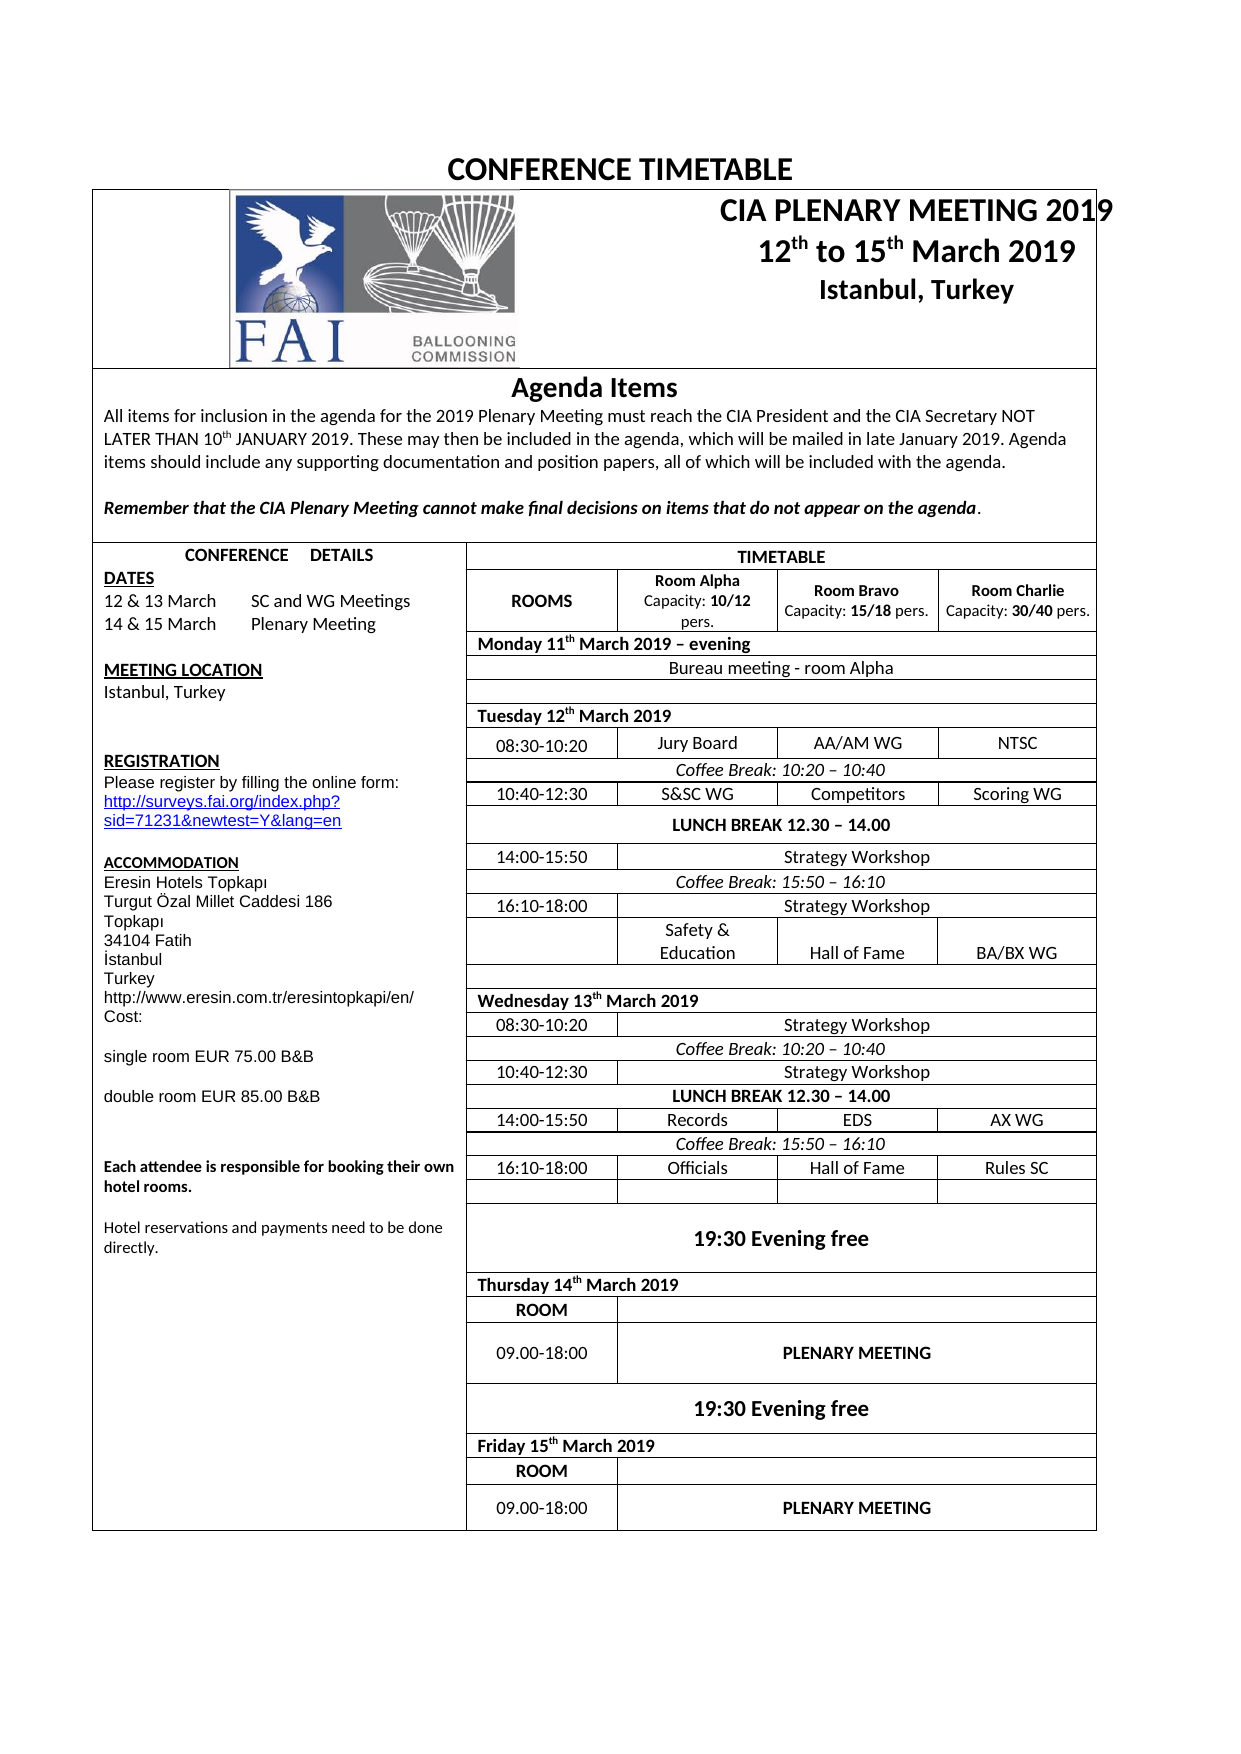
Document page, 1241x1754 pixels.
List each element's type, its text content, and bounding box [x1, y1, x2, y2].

table_cell [618, 1180, 777, 1203]
table_cell Room Alpha Capacity: 10/12 pers. [618, 570, 777, 631]
table_cell Monday 11th March 2019 – evening [467, 632, 1096, 655]
table_cell Strategy Workshop [618, 894, 1096, 917]
table_cell Agenda Items All items for inclusion in the agenda for the 2019 Plenary Meeting must reach the CIA President and the CIA Secretary NOT LATER THAN 10th JANUARY 2019. These may then be included in the agenda, which will be mailed in late January 2019. Agenda items should include any supporting documentation and position papers, all of which will be included with the agenda. Remember that the CIA Plenary Meeting cannot make final decisions on items that do not appear on the agenda. [93, 369, 1096, 542]
table_cell 19:30 Evening free [467, 1204, 1096, 1272]
table_cell Strategy Workshop [618, 1061, 1096, 1083]
table_cell Coffee Break: 10:20 – 10:40 [467, 1037, 1096, 1059]
table_cell [467, 680, 1096, 703]
table_cell Thursday 14th March 2019 [467, 1273, 1096, 1296]
table_cell [467, 1180, 617, 1203]
table_cell Friday 15th March 2019 [467, 1434, 1096, 1457]
table_cell 10:40-12:30 [467, 783, 617, 805]
table_cell [467, 965, 1096, 988]
table_cell Officials [618, 1156, 777, 1179]
table_cell 08:30-10:20 [467, 1013, 617, 1036]
table_cell 14:00-15:50 [467, 1109, 617, 1131]
table_cell Strategy Workshop [618, 1013, 1096, 1036]
table_cell LUNCH BREAK 12.30 – 14.00 [467, 1085, 1096, 1107]
table_cell Hall of Fame [778, 918, 937, 964]
table_cell Bureau meeting - room Alpha [467, 656, 1096, 679]
table_cell CONFERENCE DETAILS DATES 12 & 13 March SC and WG Meetings 14 & 15 March Plenary Meeting MEETING LOCATION Istanbul, Turkey REGISTRATION Please register by filling the online form: http://surveys.fai.org/index.php?sid=71231&newtest=Y&lang=en ACCOMMODATION Eresin Hotels Topkapı Turgut Özal Millet Caddesi 186 Topkapı 34104 Fatih İstanbul Turkey http://www.eresin.com.tr/eresintopkapi/en/ Cost: single room EUR 75.00 B&B double room EUR 85.00 B&B Each attendee is responsible for booking their own hotel rooms. Hotel reservations and payments need to be done directly. [93, 543, 466, 1530]
table_cell TIMETABLE [467, 543, 1096, 569]
table_cell Rules SC [938, 1156, 1096, 1179]
table_cell ROOMS [467, 570, 617, 631]
table_cell EDS [778, 1109, 937, 1131]
table_cell Strategy Workshop [618, 844, 1096, 869]
table_cell Room Charlie Capacity: 30/40 pers. [939, 570, 1096, 631]
table_cell Wednesday 13th March 2019 [467, 989, 1096, 1012]
table_cell 10:40-12:30 [467, 1061, 617, 1083]
table_cell Competitors [778, 783, 938, 805]
table_cell AA/AM WG [778, 728, 938, 757]
table_cell ROOM [467, 1458, 617, 1483]
table_cell [938, 1180, 1096, 1203]
table_cell 09.00-18:00 [467, 1485, 617, 1530]
table_cell Coffee Break: 15:50 – 16:10 [467, 870, 1096, 893]
table_cell Records [618, 1109, 777, 1131]
table_cell [618, 1297, 1096, 1322]
table_cell Tuesday 12th March 2019 [467, 704, 1096, 727]
table_header [520, 190, 1096, 368]
table_cell 14:00-15:50 [467, 844, 617, 869]
table_cell 09.00-18:00 [467, 1323, 617, 1383]
table_cell BA/BX WG [938, 918, 1096, 964]
table_cell [467, 918, 617, 964]
table_cell [778, 1180, 937, 1203]
table_cell 08:30-10:20 [467, 728, 617, 757]
table_cell 16:10-18:00 [467, 1156, 617, 1179]
table_cell LUNCH BREAK 12.30 – 14.00 [467, 806, 1096, 843]
table_cell 19:30 Evening free [467, 1384, 1096, 1433]
table_cell AX WG [938, 1109, 1096, 1131]
table_cell [618, 1458, 1096, 1483]
picture [229, 189, 520, 368]
table_cell Jury Board [618, 728, 777, 757]
table_cell PLENARY MEETING [618, 1485, 1096, 1530]
table_cell Coffee Break: 10:20 – 10:40 [467, 759, 1096, 781]
table_cell Scoring WG [939, 783, 1096, 805]
table_cell S&SC WG [618, 783, 777, 805]
table_cell PLENARY MEETING [618, 1323, 1096, 1383]
table_cell Safety & Education [618, 918, 777, 964]
table_cell Hall of Fame [778, 1156, 937, 1179]
table_cell Room Bravo Capacity: 15/18 pers. [778, 570, 938, 631]
subtitle CONFERENCE TIMETABLE [118, 148, 1122, 188]
table_cell ROOM [467, 1297, 617, 1322]
table_cell NTSC [939, 728, 1096, 757]
table_cell 16:10-18:00 [467, 894, 617, 917]
table_cell Coffee Break: 15:50 – 16:10 [467, 1133, 1096, 1155]
table_header [93, 190, 229, 368]
